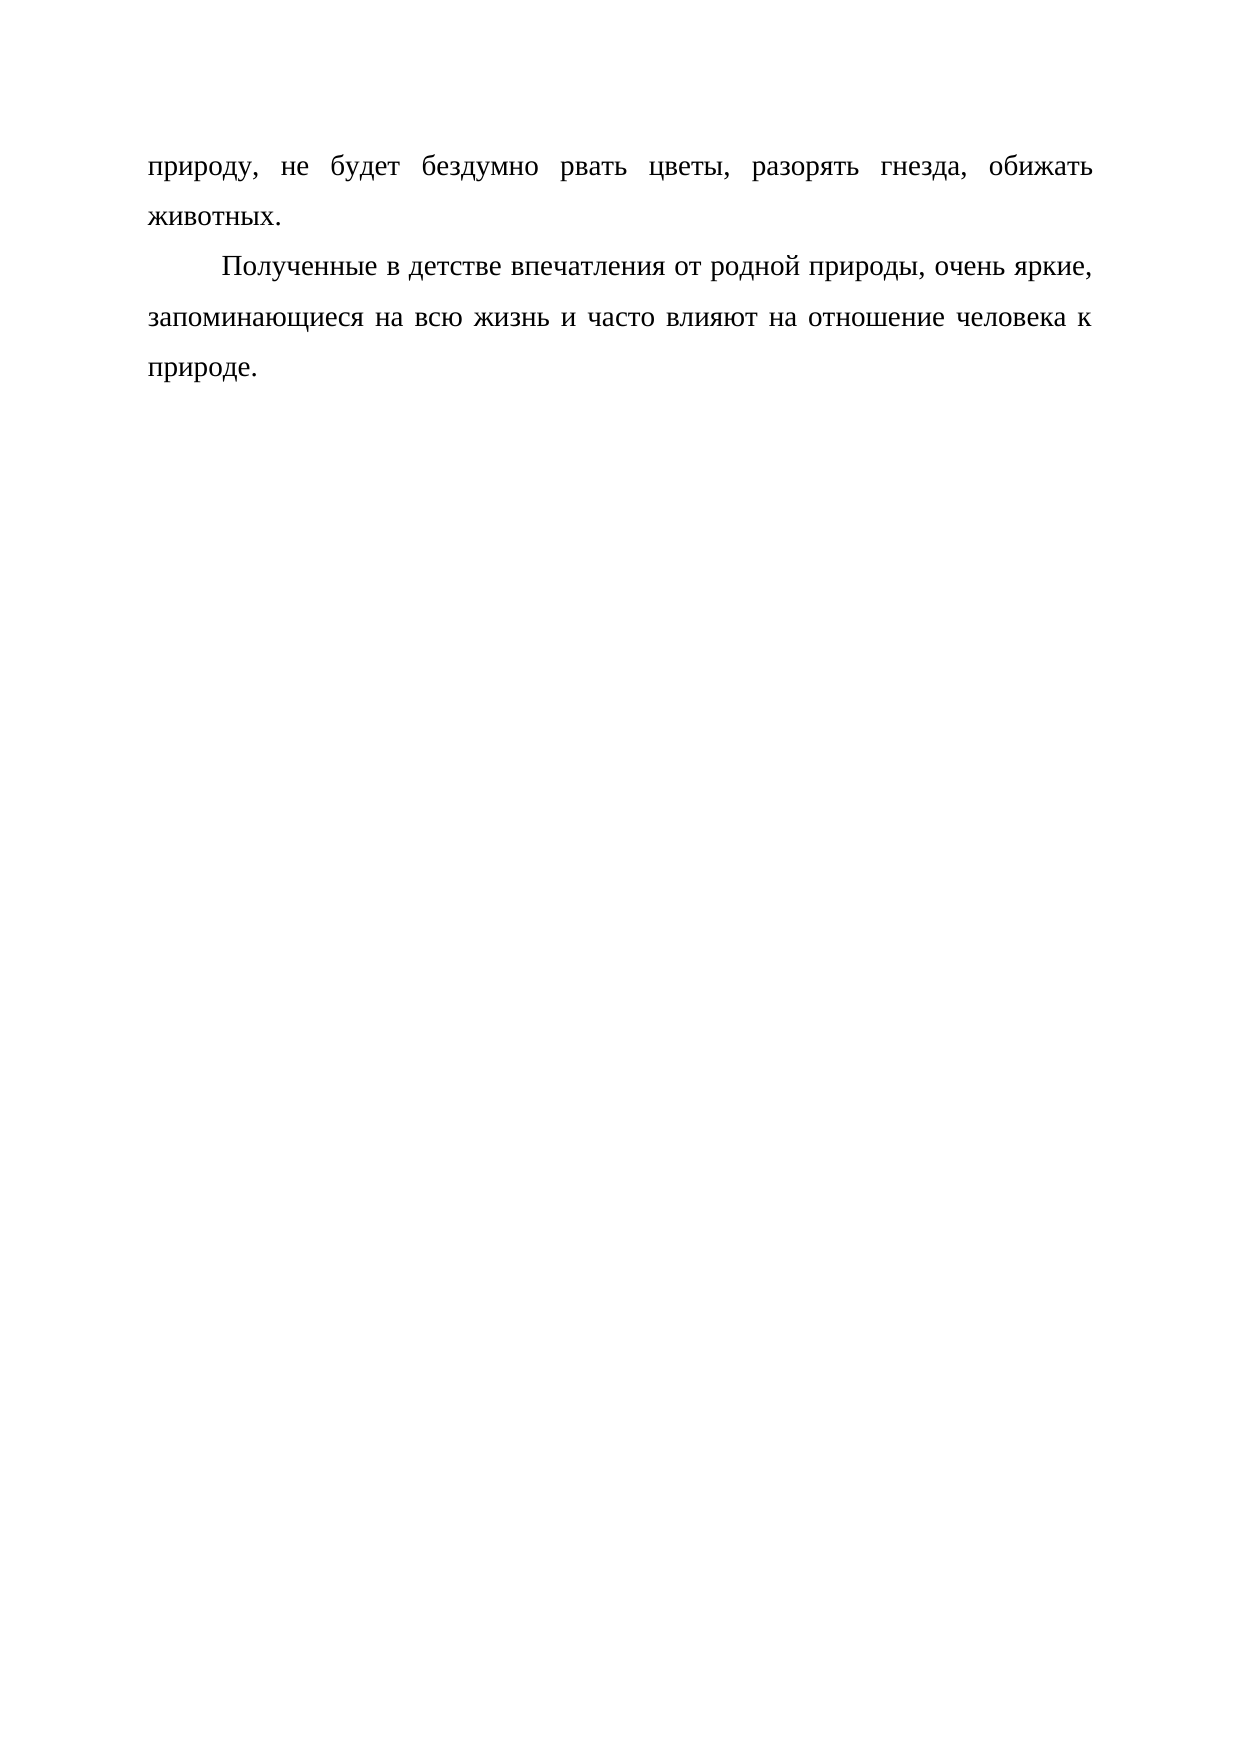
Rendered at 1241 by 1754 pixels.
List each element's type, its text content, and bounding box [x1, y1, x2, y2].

text Полученные в детстве впечатления от родной природы, очень яркие, запоминающиеся на всю жизнь и часто влияют на отношение человека к природе. [148, 248, 1093, 383]
text природу, не будет бездумно рвать цветы, разорять гнезда, обижать животных. [148, 148, 1093, 232]
